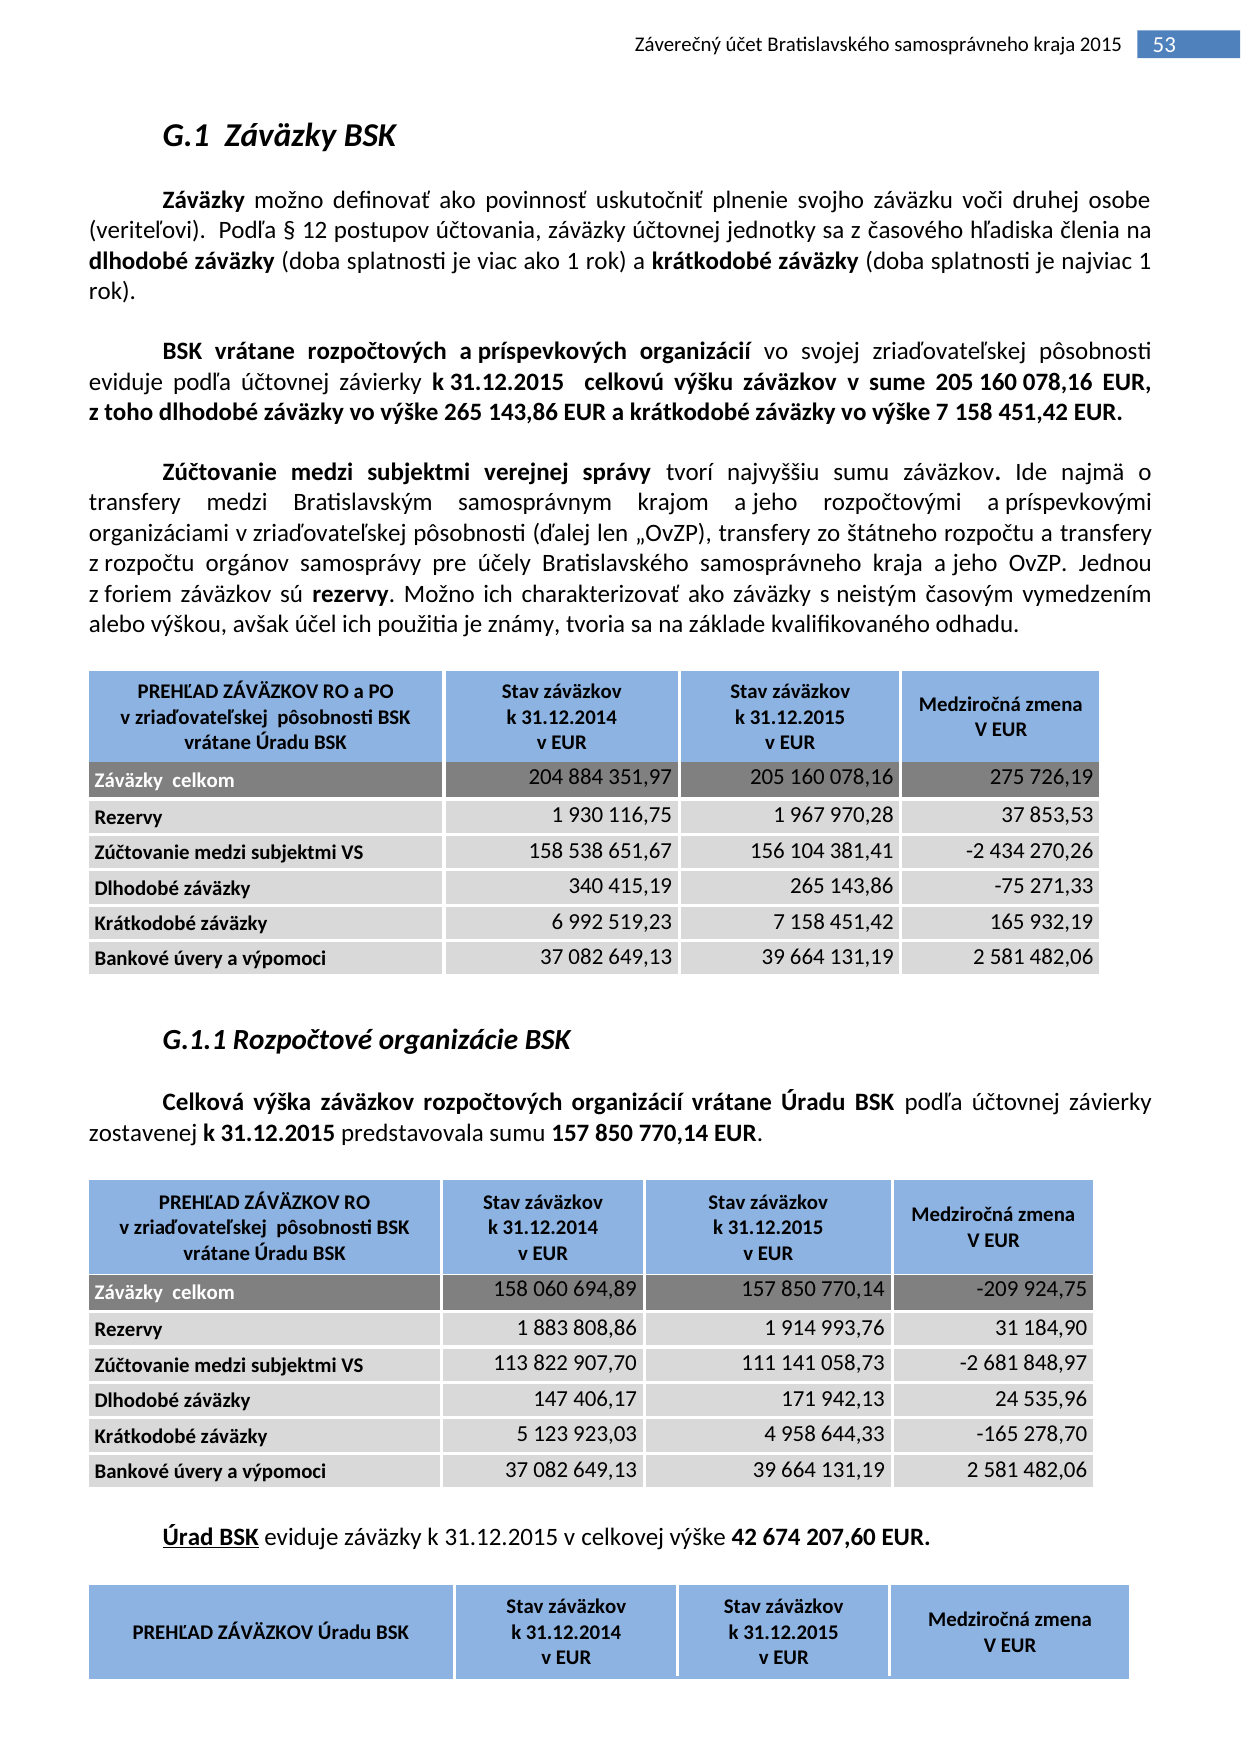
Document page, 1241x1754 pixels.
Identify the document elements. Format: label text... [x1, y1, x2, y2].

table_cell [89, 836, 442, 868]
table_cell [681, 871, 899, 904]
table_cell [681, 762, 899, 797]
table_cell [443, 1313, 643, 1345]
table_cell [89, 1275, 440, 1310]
text G.1.1 Rozpočtové organizácie BSK [89, 1021, 1152, 1057]
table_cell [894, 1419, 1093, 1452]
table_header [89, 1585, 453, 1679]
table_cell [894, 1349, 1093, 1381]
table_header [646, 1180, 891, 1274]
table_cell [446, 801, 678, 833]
text Zúčtovanie medzi subjektmi verejnej správy tvorí najvyššiu sumu záväzkov. Ide najmä o transfery medzi Bratislavským samosprávnym krajom a jeho rozpočtovými a príspevkovými organizáciami v zriaďovateľskej pôsobnosti (ďalej len „OvZP), transfery zo štátneho rozpočtu a transfery z rozpočtu orgánov samosprávy pre účely Bratislavského samosprávneho kraja a jeho OvZP. Jednou z foriem záväzkov sú rezervy. Možno ich charakterizovať ako záväzky s neistým časovým vymedzením alebo výškou, avšak účel ich použitia je známy, tvoria sa na základe kvalifikovaného odhadu. [89, 456, 1152, 639]
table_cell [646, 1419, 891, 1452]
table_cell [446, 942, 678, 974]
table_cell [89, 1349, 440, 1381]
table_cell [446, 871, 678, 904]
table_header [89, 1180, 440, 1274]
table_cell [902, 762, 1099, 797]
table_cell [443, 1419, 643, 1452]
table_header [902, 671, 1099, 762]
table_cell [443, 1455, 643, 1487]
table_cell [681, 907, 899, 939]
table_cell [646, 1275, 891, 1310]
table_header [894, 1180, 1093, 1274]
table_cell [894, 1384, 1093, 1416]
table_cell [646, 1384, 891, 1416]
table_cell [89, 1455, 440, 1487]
text Záväzky možno definovať ako povinnosť uskutočniť plnenie svojho záväzku voči druhej osobe (veriteľovi). Podľa § 12 postupov účtovania, záväzky účtovnej jednotky sa z časového hľadiska členia na dlhodobé záväzky (doba splatnosti je viac ako 1 rok) a krátkodobé záväzky (doba splatnosti je najviac 1 rok). [89, 184, 1152, 306]
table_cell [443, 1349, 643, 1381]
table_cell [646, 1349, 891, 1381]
text BSK vrátane rozpočtových a príspevkových organizácií vo svojej zriaďovateľskej pôsobnosti eviduje podľa účtovnej závierky k 31.12.2015 celkovú výšku záväzkov v sume 205 160 078,16 EUR, z toho dlhodobé záväzky vo výške 265 143,86 EUR a krátkodobé záväzky vo výške 7 158 451,42 EUR. [89, 335, 1152, 427]
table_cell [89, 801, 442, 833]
text G.1 Záväzky BSK [126, 114, 1152, 155]
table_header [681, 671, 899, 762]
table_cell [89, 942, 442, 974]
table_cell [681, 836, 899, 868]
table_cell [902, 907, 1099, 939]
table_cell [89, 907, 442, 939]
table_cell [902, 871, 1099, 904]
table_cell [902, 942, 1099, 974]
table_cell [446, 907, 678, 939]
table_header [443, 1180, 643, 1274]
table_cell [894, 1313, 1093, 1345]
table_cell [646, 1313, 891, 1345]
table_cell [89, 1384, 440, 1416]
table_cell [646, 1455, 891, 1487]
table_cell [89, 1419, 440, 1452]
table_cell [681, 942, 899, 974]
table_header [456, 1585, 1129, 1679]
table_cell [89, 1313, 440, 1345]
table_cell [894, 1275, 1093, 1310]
text Celková výška záväzkov rozpočtových organizácií vrátane Úradu BSK podľa účtovnej závierky zostavenej k 31.12.2015 predstavovala sumu 157 850 770,14 EUR. [89, 1086, 1152, 1147]
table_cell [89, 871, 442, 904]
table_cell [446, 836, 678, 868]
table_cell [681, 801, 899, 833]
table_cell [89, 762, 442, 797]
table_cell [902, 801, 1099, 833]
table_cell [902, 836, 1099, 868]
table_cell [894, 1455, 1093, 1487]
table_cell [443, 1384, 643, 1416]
text Úrad BSK eviduje záväzky k 31.12.2015 v celkovej výške 42 674 207,60 EUR. [89, 1521, 1152, 1551]
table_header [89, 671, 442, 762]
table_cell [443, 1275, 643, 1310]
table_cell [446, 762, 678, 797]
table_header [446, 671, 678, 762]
